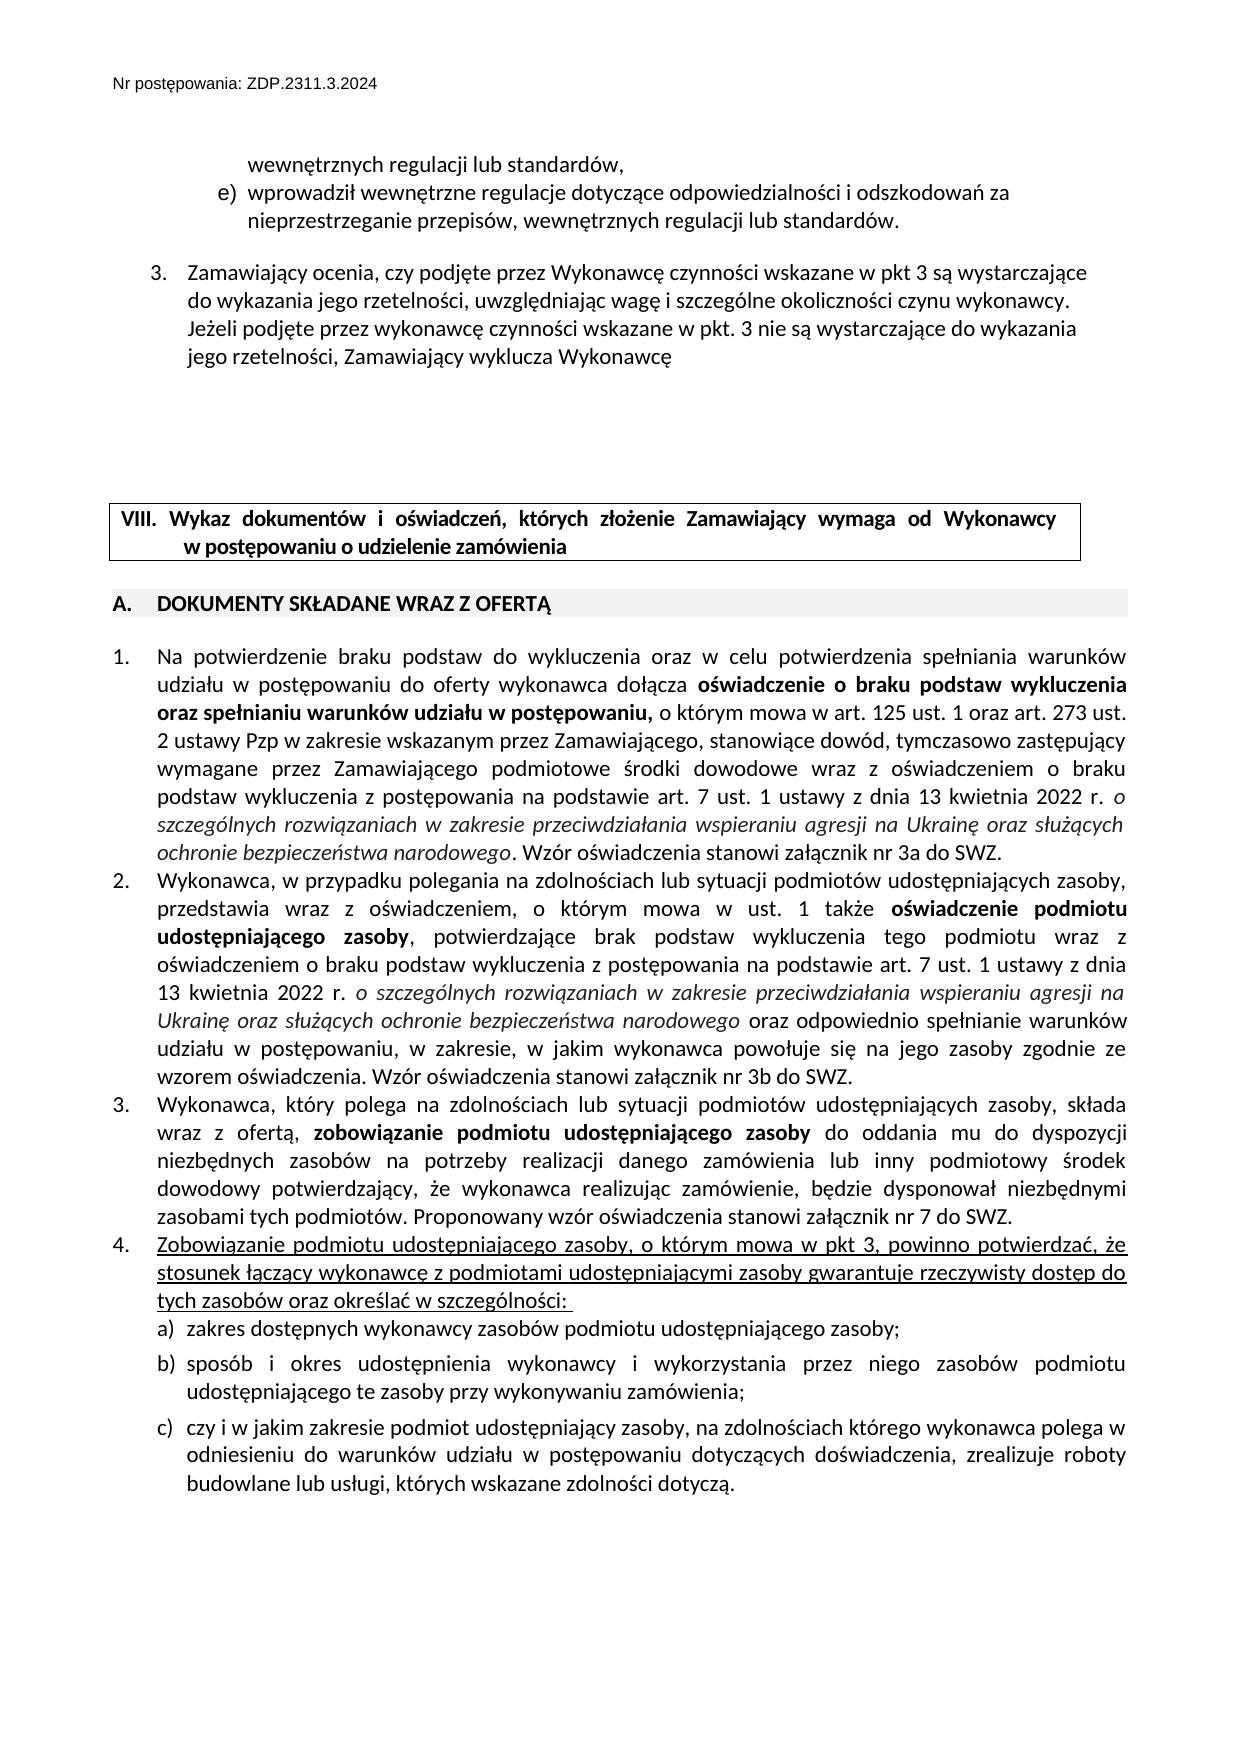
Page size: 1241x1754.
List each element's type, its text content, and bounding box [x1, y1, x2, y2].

list Na potwierdzenie braku podstaw do wykluczenia oraz w celu potwierdzenia spełniania warunków udziału w postępowaniu do oferty wykonawca dołącza oświadczenie o braku podstaw wykluczenia oraz spełnianiu warunków udziału w postępowaniu, o którym mowa w art. 125 ust. 1 oraz art. 273 ust. 2 ustawy Pzp w zakresie wskazanym przez Zamawiającego, stanowiące dowód, tymczasowo zastępujący wymagane przez Zamawiającego podmiotowe środki dowodowe wraz z oświadczeniem o braku podstaw wykluczenia z postępowania na podstawie art. 7 ust. 1 ustawy z dnia 13 kwietnia 2022 r. o szczególnych rozwiązaniach w zakresie przeciwdziałania wspieraniu agresji na Ukrainę oraz służących ochronie bezpieczeństwa narodowego. Wzór oświadczenia stanowi załącznik nr 3a do SWZ. [112, 642, 1128, 866]
table_header VIII. Wykaz dokumentów i oświadczeń, których złożenie Zamawiający wymaga od Wykonawcy w postępowaniu o udzielenie zamówienia [110, 504, 1080, 560]
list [217, 150, 1105, 178]
list Wykonawca, w przypadku polegania na zdolnościach lub sytuacji podmiotów udostępniających zasoby, przedstawia wraz z oświadczeniem, o którym mowa w ust. 1 także oświadczenie podmiotu udostępniającego zasoby, potwierdzające brak podstaw wykluczenia tego podmiotu wraz z oświadczeniem o braku podstaw wykluczenia z postępowania na podstawie art. 7 ust. 1 ustawy z dnia 13 kwietnia 2022 r. o szczególnych rozwiązaniach w zakresie przeciwdziałania wspieraniu agresji na Ukrainę oraz służących ochronie bezpieczeństwa narodowego oraz odpowiednio spełnianie warunków udziału w postępowaniu, w zakresie, w jakim wykonawca powołuje się na jego zasoby zgodnie ze wzorem oświadczenia. Wzór oświadczenia stanowi załącznik nr 3b do SWZ. [112, 866, 1128, 1090]
list wprowadził wewnętrzne regulacje dotyczące odpowiedzialności i odszkodowań za nieprzestrzeganie przepisów, wewnętrznych regulacji lub standardów. [217, 178, 1105, 234]
list Zobowiązanie podmiotu udostępniającego zasoby, o którym mowa w pkt 3, powinno potwierdzać, że stosunek łączący wykonawcę z podmiotami udostępniającymi zasoby gwarantuje rzeczywisty dostęp do tych zasobów oraz określać w szczególności: [112, 1230, 1128, 1314]
list Zamawiający ocenia, czy podjęte przez Wykonawcę czynności wskazane w pkt 3 są wystarczające do wykazania jego rzetelności, uwzględniając wagę i szczególne okoliczności czynu wykonawcy. Jeżeli podjęte przez wykonawcę czynności wskazane w pkt. 3 nie są wystarczające do wykazania jego rzetelności, Zamawiający wyklucza Wykonawcę [150, 258, 1105, 371]
text a) zakres dostępnych wykonawcy zasobów podmiotu udostępniającego zasoby; [157, 1314, 1128, 1342]
list DOKUMENTY SKŁADANE WRAZ Z OFERTĄ [112, 589, 1128, 617]
text c) czy i w jakim zakresie podmiot udostępniający zasoby, na zdolnościach którego wykonawca polega w odniesieniu do warunków udziału w postępowaniu dotyczących doświadczenia, zrealizuje roboty budowlane lub usługi, których wskazane zdolności dotyczą. [157, 1413, 1128, 1497]
list Wykonawca, który polega na zdolnościach lub sytuacji podmiotów udostępniających zasoby, składa wraz z ofertą, zobowiązanie podmiotu udostępniającego zasoby do oddania mu do dyspozycji niezbędnych zasobów na potrzeby realizacji danego zamówienia lub inny podmiotowy środek dowodowy potwierdzający, że wykonawca realizując zamówienie, będzie dysponował niezbędnymi zasobami tych podmiotów. Proponowany wzór oświadczenia stanowi załącznik nr 7 do SWZ. [112, 1090, 1128, 1230]
text b) sposób i okres udostępnienia wykonawcy i wykorzystania przez niego zasobów podmiotu udostępniającego te zasoby przy wykonywaniu zamówienia; [157, 1349, 1128, 1406]
